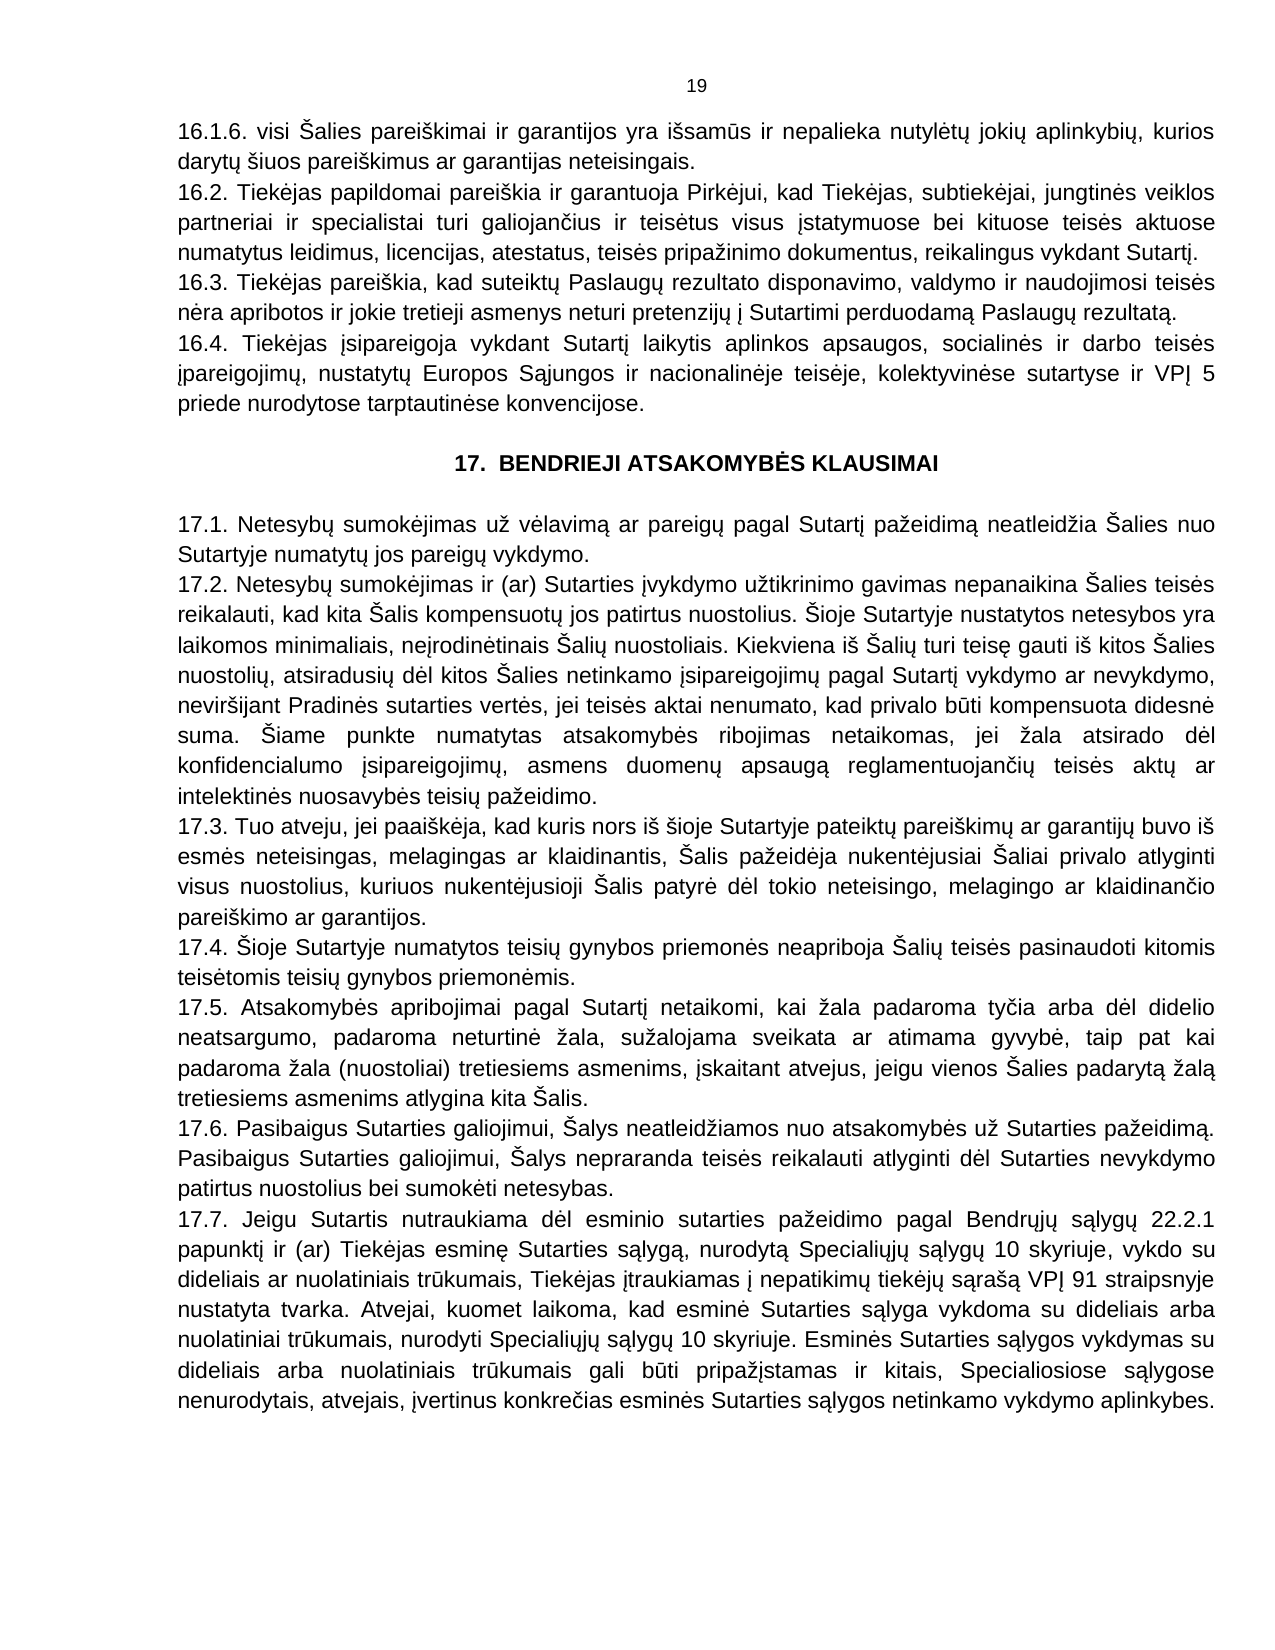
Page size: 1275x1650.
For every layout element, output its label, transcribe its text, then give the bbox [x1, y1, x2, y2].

text 16.4. Tiekėjas įsipareigoja vykdant Sutartį laikytis aplinkos apsaugos, socialinės ir darbo teisės įpareigojimų, nustatytų Europos Sąjungos ir nacionalinėje teisėje, kolektyvinėse sutartyse ir VPĮ 5 priede nurodytose tarptautinėse konvencijose. [177, 329, 1216, 416]
text 17.1. Netesybų sumokėjimas už vėlavimą ar pareigų pagal Sutartį pažeidimą neatleidžia Šalies nuo Sutartyje numatytų jos pareigų vykdymo. [177, 511, 1216, 567]
text 17.4. Šioje Sutartyje numatytos teisių gynybos priemonės neapriboja Šalių teisės pasinaudoti kitomis teisėtomis teisių gynybos priemonėmis. [177, 934, 1216, 990]
text 17.7. Jeigu Sutartis nutraukiama dėl esminio sutarties pažeidimo pagal Bendrųjų sąlygų 22.2.1 papunktį ir (ar) Tiekėjas esminę Sutarties sąlygą, nurodytą Specialiųjų sąlygų 10 skyriuje, vykdo su dideliais ar nuolatiniais trūkumais, Tiekėjas įtraukiamas į nepatikimų tiekėjų sąrašą VPĮ 91 straipsnyje nustatyta tvarka. Atvejai, kuomet laikoma, kad esminė Sutarties sąlyga vykdoma su dideliais arba nuolatiniai trūkumais, nurodyti Specialiųjų sąlygų 10 skyriuje. Esminės Sutarties sąlygos vykdymas su dideliais arba nuolatiniais trūkumais gali būti pripažįstamas ir kitais, Specialiosiose sąlygose nenurodytais, atvejais, įvertinus konkrečias esminės Sutarties sąlygos netinkamo vykdymo aplinkybes. [177, 1206, 1216, 1413]
text 16.1.6. visi Šalies pareiškimai ir garantijos yra išsamūs ir nepalieka nutylėtų jokių aplinkybių, kurios darytų šiuos pareiškimus ar garantijas neteisingais. [177, 118, 1216, 175]
text 16.2. Tiekėjas papildomai pareiškia ir garantuoja Pirkėjui, kad Tiekėjas, subtiekėjai, jungtinės veiklos partneriai ir specialistai turi galiojančius ir teisėtus visus įstatymuose bei kituose teisės aktuose numatytus leidimus, licencijas, atestatus, teisės pripažinimo dokumentus, reikalingus vykdant Sutartį. [177, 178, 1216, 265]
text 17.2. Netesybų sumokėjimas ir (ar) Sutarties įvykdymo užtikrinimo gavimas nepanaikina Šalies teisės reikalauti, kad kita Šalis kompensuotų jos patirtus nuostolius. Šioje Sutartyje nustatytos netesybos yra laikomos minimaliais, neįrodinėtinais Šalių nuostoliais. Kiekviena iš Šalių turi teisę gauti iš kitos Šalies nuostolių, atsiradusių dėl kitos Šalies netinkamo įsipareigojimų pagal Sutartį vykdymo ar nevykdymo, neviršijant Pradinės sutarties vertės, jei teisės aktai nenumato, kad privalo būti kompensuota didesnė suma. Šiame punkte numatytas atsakomybės ribojimas netaikomas, jei žala atsirado dėl konfidencialumo įsipareigojimų, asmens duomenų apsaugą reglamentuojančių teisės aktų ar intelektinės nuosavybės teisių pažeidimo. [177, 571, 1216, 809]
text 17.5. Atsakomybės apribojimai pagal Sutartį netaikomi, kai žala padaroma tyčia arba dėl didelio neatsargumo, padaroma neturtinė žala, sužalojama sveikata ar atimama gyvybė, taip pat kai padaroma žala (nuostoliai) tretiesiems asmenims, įskaitant atvejus, jeigu vienos Šalies padarytą žalą tretiesiems asmenims atlygina kita Šalis. [177, 994, 1216, 1111]
text 17. Bendrieji atsakomybės klausimai [177, 450, 1216, 477]
text 17.3. Tuo atveju, jei paaiškėja, kad kuris nors iš šioje Sutartyje pateiktų pareiškimų ar garantijų buvo iš esmės neteisingas, melagingas ar klaidinantis, Šalis pažeidėja nukentėjusiai Šaliai privalo atlyginti visus nuostolius, kuriuos nukentėjusioji Šalis patyrė dėl tokio neteisingo, melagingo ar klaidinančio pareiškimo ar garantijos. [177, 813, 1216, 930]
text 16.3. Tiekėjas pareiškia, kad suteiktų Paslaugų rezultato disponavimo, valdymo ir naudojimosi teisės nėra apribotos ir jokie tretieji asmenys neturi pretenzijų į Sutartimi perduodamą Paslaugų rezultatą. [177, 269, 1216, 326]
text 17.6. Pasibaigus Sutarties galiojimui, Šalys neatleidžiamos nuo atsakomybės už Sutarties pažeidimą. Pasibaigus Sutarties galiojimui, Šalys nepraranda teisės reikalauti atlyginti dėl Sutarties nevykdymo patirtus nuostolius bei sumokėti netesybas. [177, 1115, 1216, 1202]
